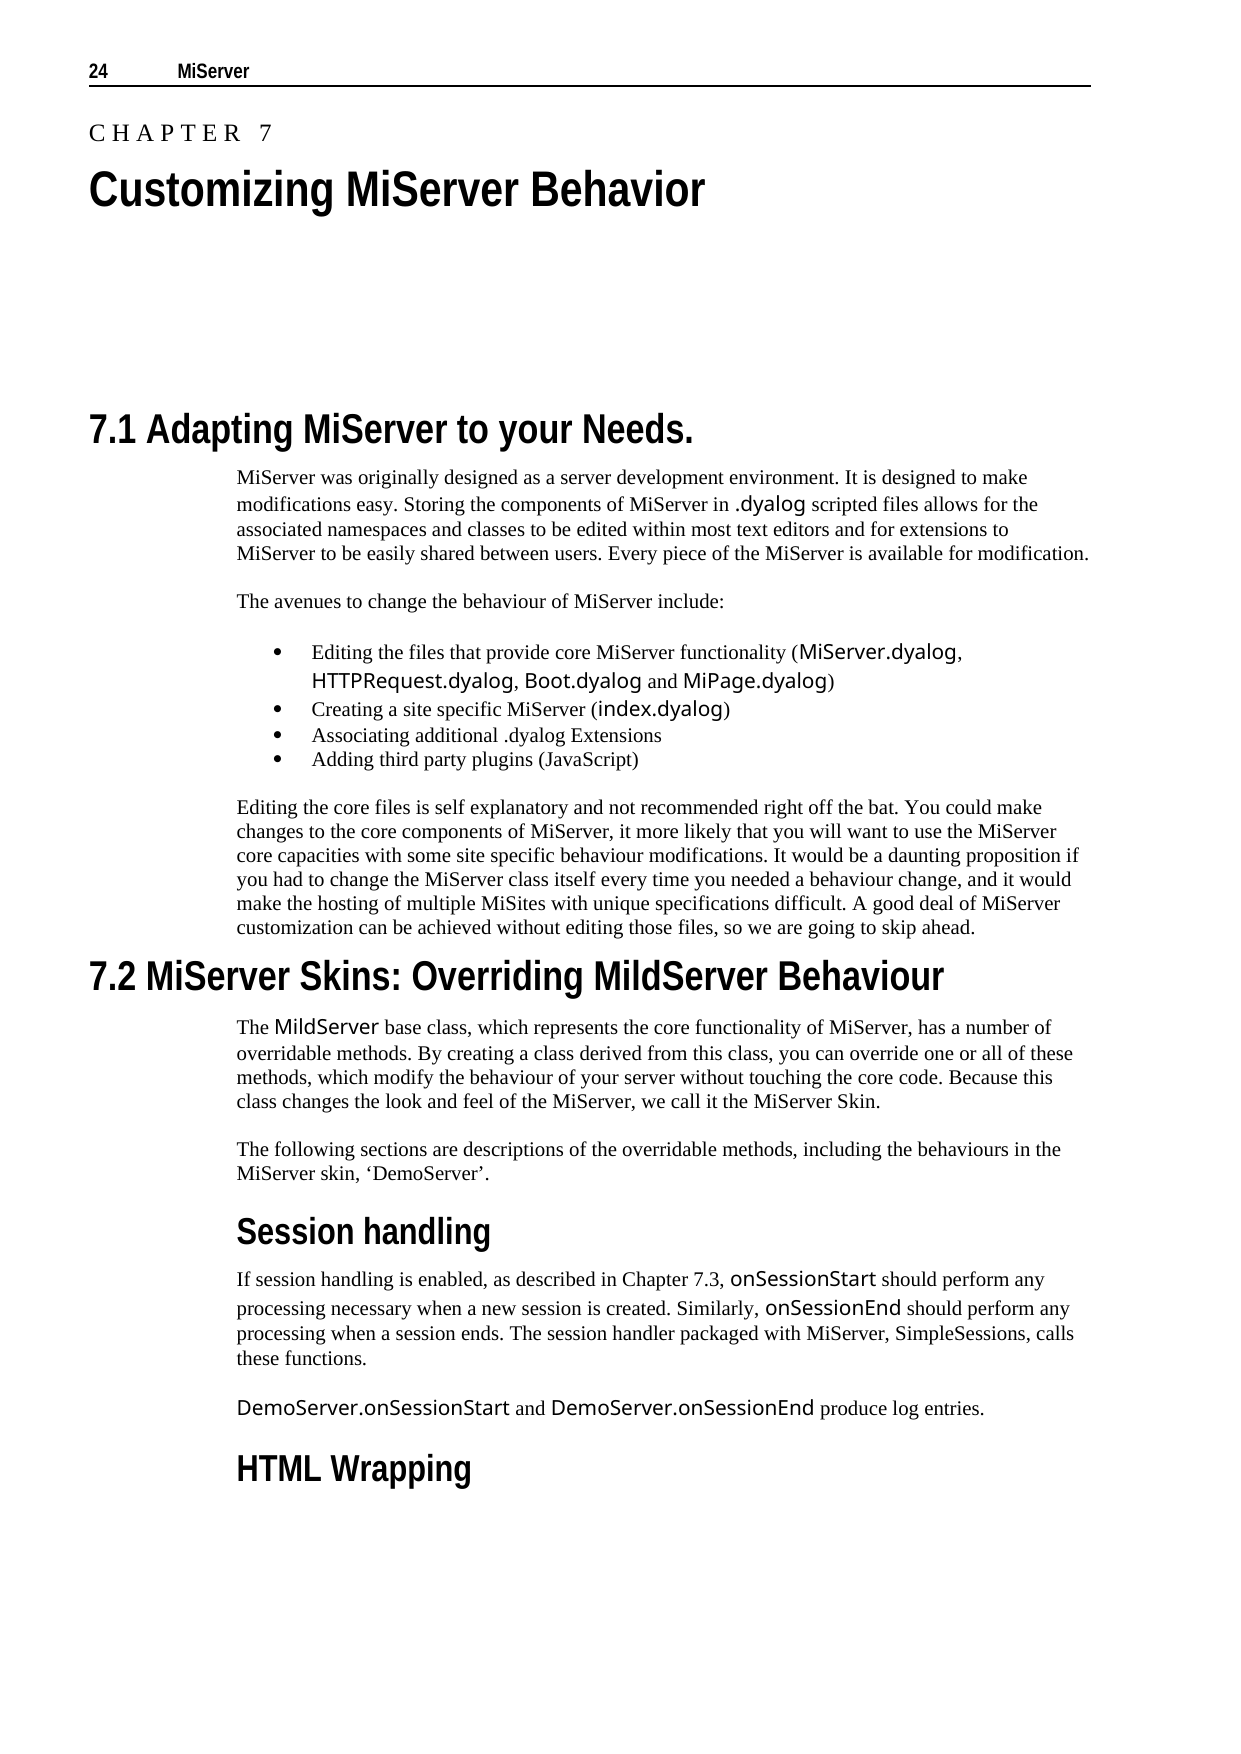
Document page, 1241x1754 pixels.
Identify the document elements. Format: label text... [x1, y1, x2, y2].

title Customizing MiServer Behavior [89, 159, 1091, 217]
list Adding third party plugins (JavaScript) [274, 747, 1091, 771]
subtitle Session handling [236, 1209, 1091, 1252]
text The MildServer base class, which represents the core functionality of MiServer, has a number of overridable methods. By creating a class derived from this class, you can override one or all of these methods, which modify the behaviour of your server without touching the core code. Because this class changes the look and feel of the MiServer, we call it the MiServer Skin. [236, 1012, 1091, 1113]
text The following sections are descriptions of the overridable methods, including the behaviours in the MiServer skin, ‘DemoServer’. [236, 1137, 1091, 1185]
list Editing the files that provide core MiServer functionality (MiServer.dyalog, HTTPRequest.dyalog, Boot.dyalog and MiPage.dyalog) [274, 637, 1091, 694]
list Creating a site specific MiServer (index.dyalog) [274, 694, 1091, 723]
list Associating additional .dyalog Extensions [274, 723, 1091, 747]
text The avenues to change the behaviour of MiServer include: [236, 589, 1091, 613]
text DemoServer.onSessionStart and DemoServer.onSessionEnd produce log entries. [236, 1393, 1091, 1422]
subtitle C H A P T E R 7 [89, 118, 1091, 147]
text Editing the core files is self explanatory and not recommended right off the bat. You could make changes to the core components of MiServer, it more likely that you will want to use the MiServer core capacities with some site specific behaviour modifications. It would be a daunting proposition if you had to change the MiServer class itself every time you needed a behaviour change, and it would make the hosting of multiple MiSites with unique specifications difficult. A good deal of MiServer customization can be achieved without editing those files, so we are going to skip ahead. [236, 795, 1091, 939]
text MiServer was originally designed as a server development environment. It is designed to make modifications easy. Storing the components of MiServer in .dyalog scripted files allows for the associated namespaces and classes to be edited within most text editors and for extensions to MiServer to be easily shared between users. Every piece of the MiServer is available for modification. [236, 464, 1091, 565]
text If session handling is enabled, as described in Chapter 7.3, onSessionStart should perform any processing necessary when a new session is created. Similarly, onSessionEnd should perform any processing when a session ends. The session handler packaged with MiServer, SimpleSessions, calls these functions. [236, 1264, 1091, 1369]
subtitle HTML Wrapping [236, 1446, 1091, 1489]
subtitle 7.2 MiServer Skins: Overriding MildServer Behaviour [89, 952, 1091, 999]
subtitle 7.1 Adapting MiServer to your Needs. [89, 404, 1091, 452]
